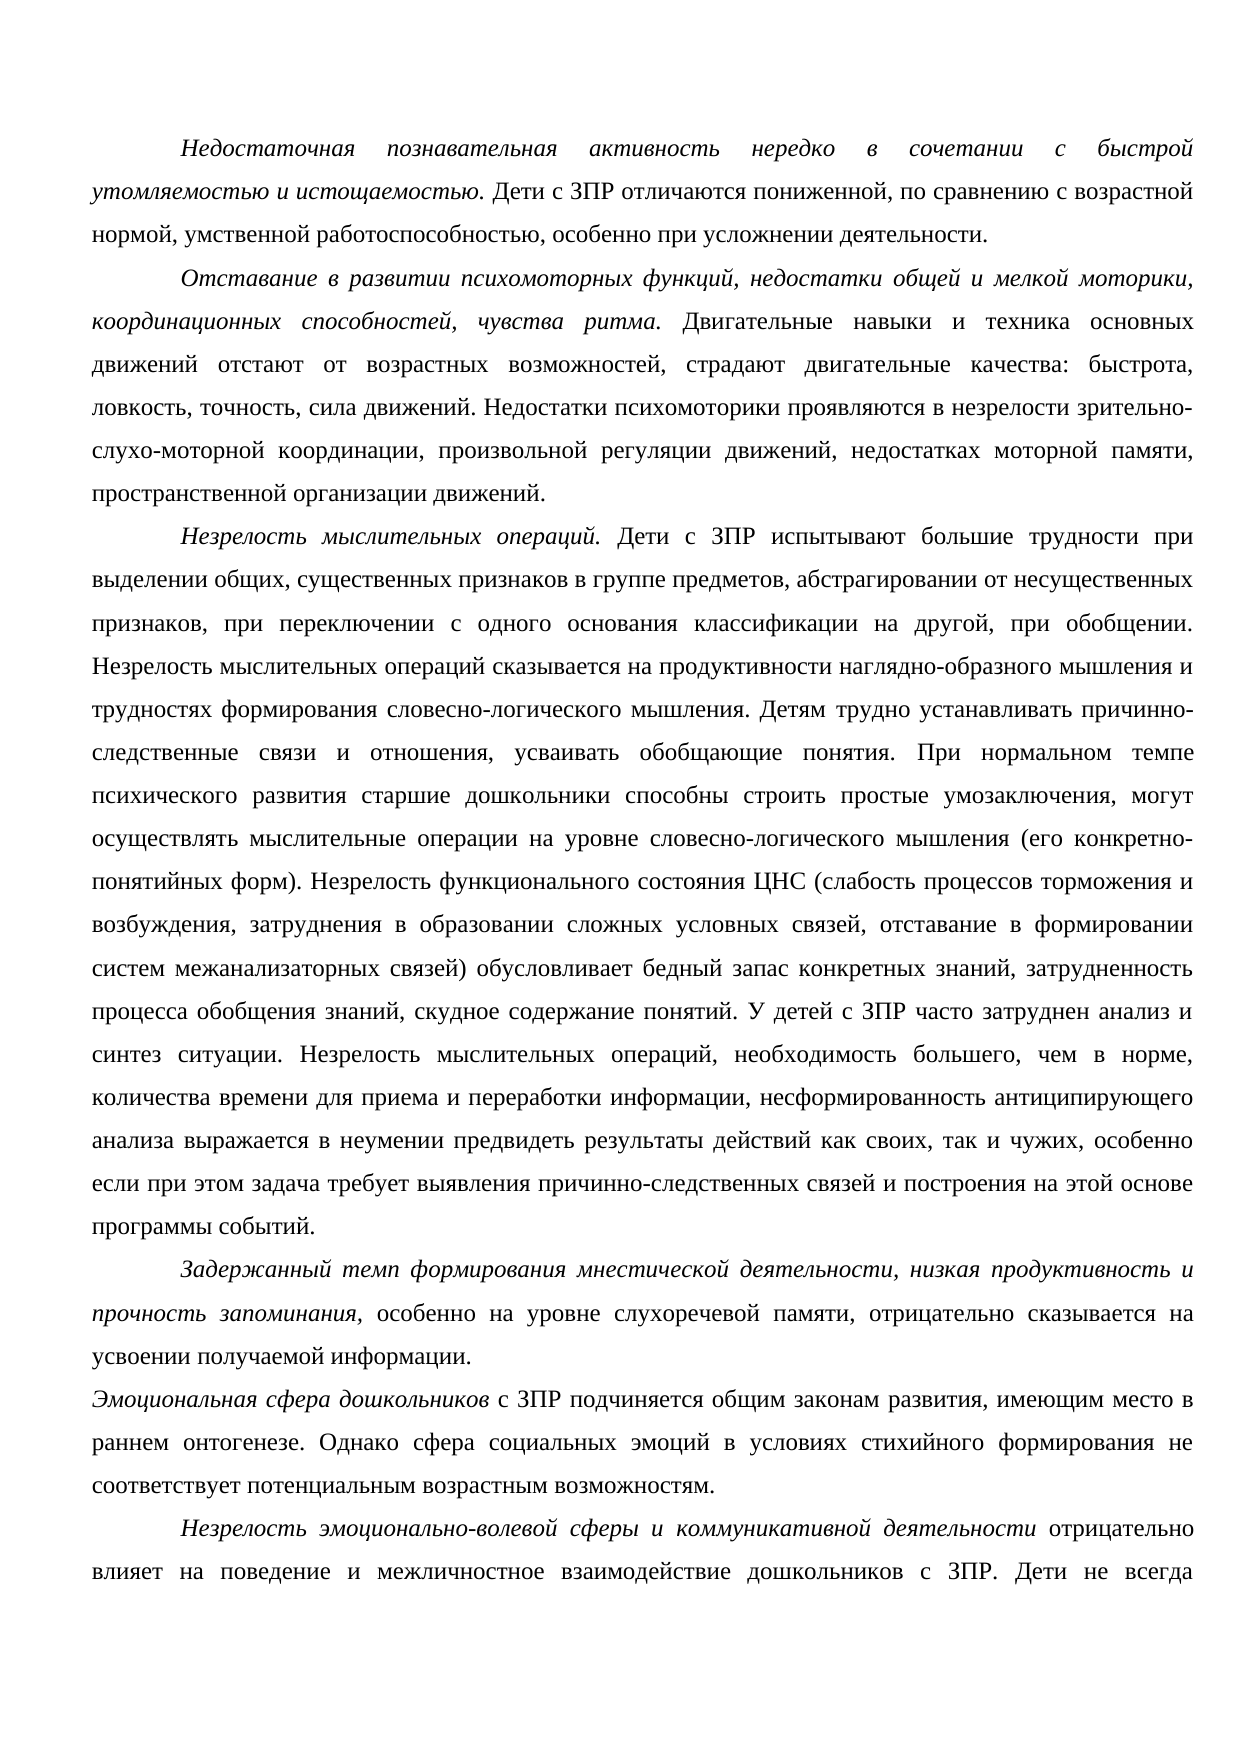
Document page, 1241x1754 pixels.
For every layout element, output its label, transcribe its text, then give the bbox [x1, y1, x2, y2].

text Задержанный темп формирования мнестической деятельности, низкая продуктивность и прочность запоминания, особенно на уровне слухоречевой памяти, отрицательно сказывается на усвоении получаемой информации. [92, 1254, 1194, 1369]
text Недостаточная познавательная активность нередко в сочетании с быстрой утомляемостью и истощаемостью. Дети с ЗПР отличаются пониженной, по сравнению с возрастной нормой, умственной работоспособностью, особенно при усложнении деятельности. [92, 133, 1194, 248]
text Эмоциональная сфера дошкольников с ЗПР подчиняется общим законам развития, имеющим место в раннем онтогенезе. Однако сфера социальных эмоций в условиях стихийного формирования не соответствует потенциальным возрастным возможностям. [92, 1384, 1194, 1499]
text Отставание в развитии психомоторных функций, недостатки общей и мелкой моторики, координационных способностей, чувства ритма. Двигательные навыки и техника основных движений отстают от возрастных возможностей, страдают двигательные качества: быстрота, ловкость, точность, сила движений. Недостатки психомоторики проявляются в незрелости зрительно-слухо-моторной координации, произвольной регуляции движений, недостатках моторной памяти, пространственной организации движений. [92, 263, 1194, 507]
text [92, 1513, 1194, 1585]
text Незрелость мыслительных операций. Дети с ЗПР испытывают большие трудности при выделении общих, существенных признаков в группе предметов, абстрагировании от несущественных признаков, при переключении с одного основания классификации на другой, при обобщении. Незрелость мыслительных операций сказывается на продуктивности наглядно-образного мышления и трудностях формирования словесно-логического мышления. Детям трудно устанавливать причинно-следственные связи и отношения, усваивать обобщающие понятия. При нормальном темпе психического развития старшие дошкольники способны строить простые умозаключения, могут осуществлять мыслительные операции на уровне словесно-логического мышления (его конкретно-понятийных форм). Незрелость функционального состояния ЦНС (слабость процессов торможения и возбуждения, затруднения в образовании сложных условных связей, отставание в формировании систем межанализаторных связей) обусловливает бедный запас конкретных знаний, затрудненность процесса обобщения знаний, скудное содержание понятий. У детей с ЗПР часто затруднен анализ и синтез ситуации. Незрелость мыслительных операций, необходимость большего, чем в норме, количества времени для приема и переработки информации, несформированность антиципирующего анализа выражается в неумении предвидеть результаты действий как своих, так и чужих, особенно если при этом задача требует выявления причинно-следственных связей и построения на этой основе программы событий. [92, 521, 1194, 1240]
